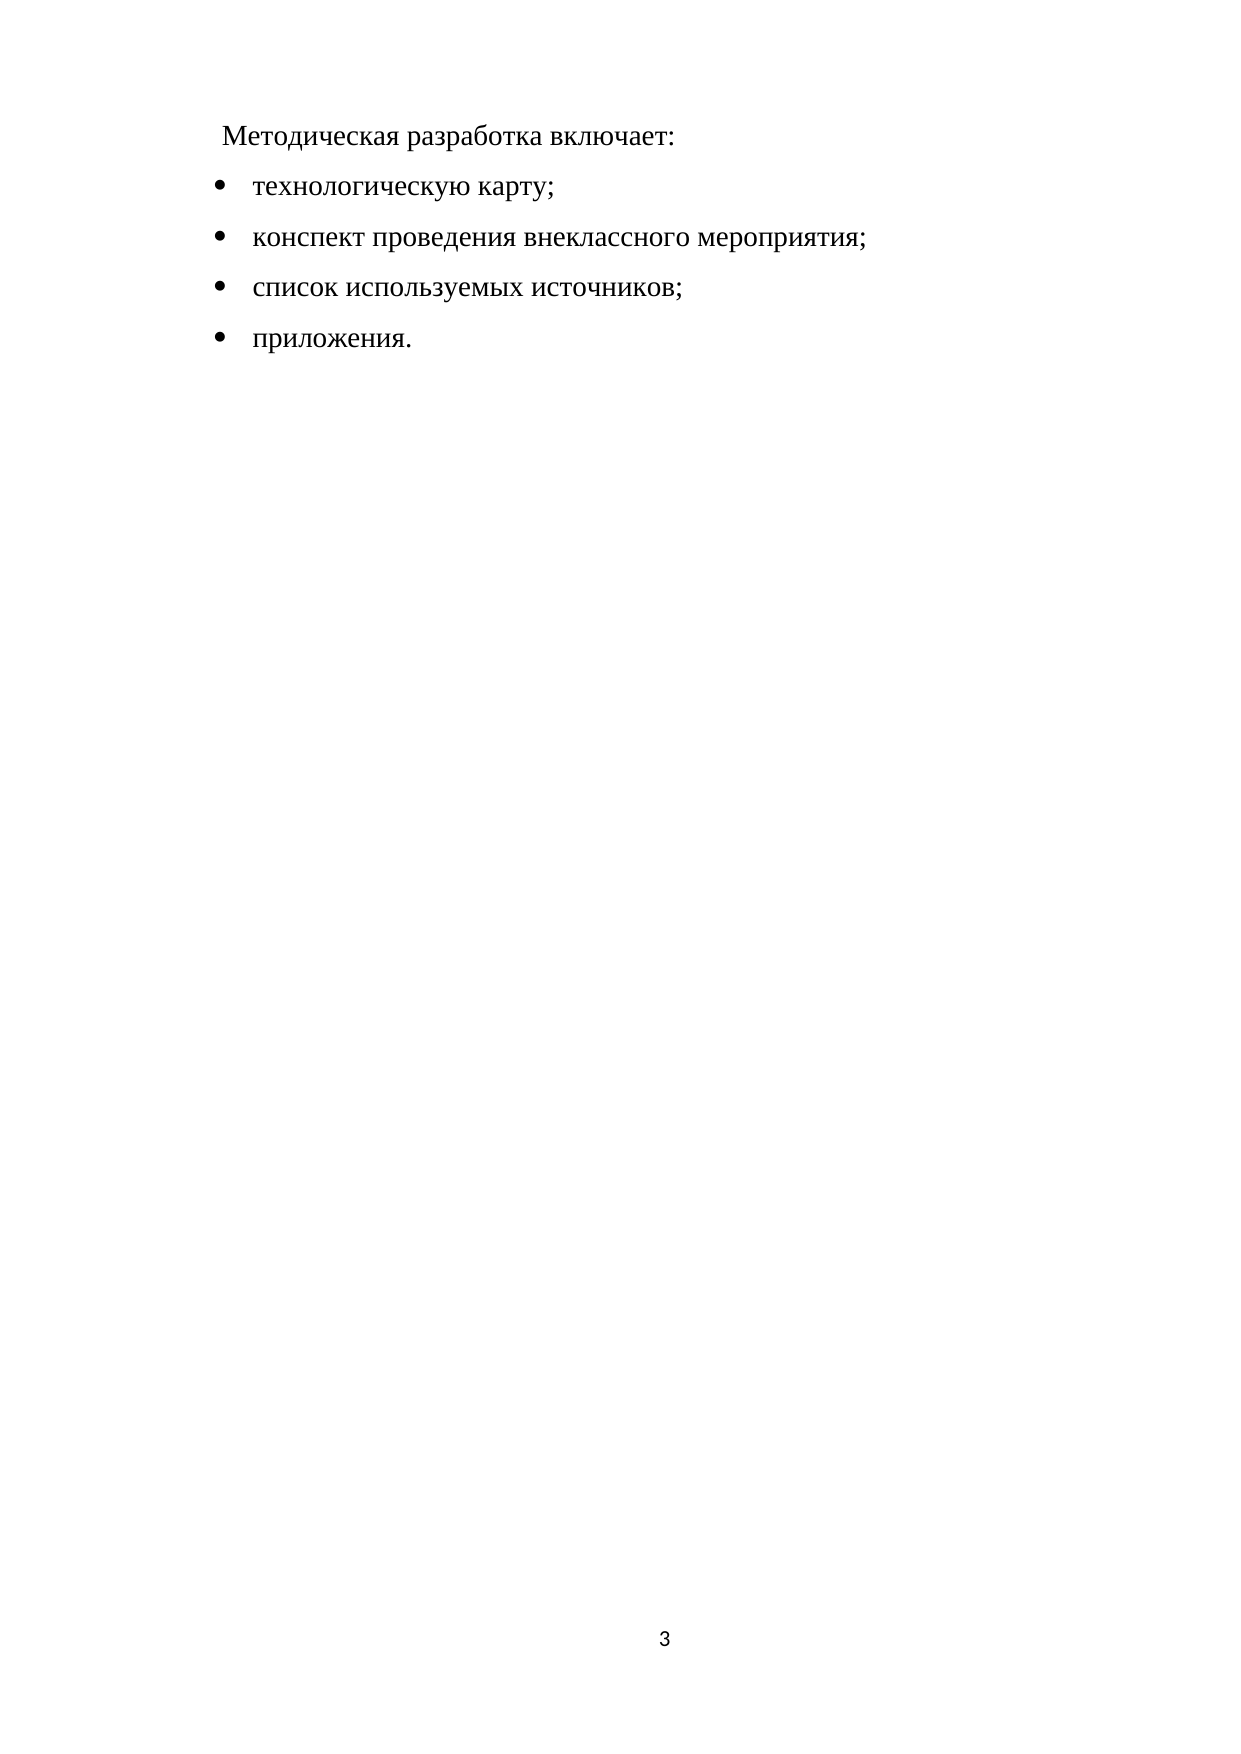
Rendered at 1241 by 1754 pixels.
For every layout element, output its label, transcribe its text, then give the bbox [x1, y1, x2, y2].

list технологическую карту; [215, 168, 1152, 202]
list приложения. [215, 320, 1152, 353]
list конспект проведения внеклассного мероприятия; [215, 219, 1152, 252]
list список используемых источников; [215, 269, 1152, 303]
text Методическая разработка включает: [177, 118, 1152, 152]
